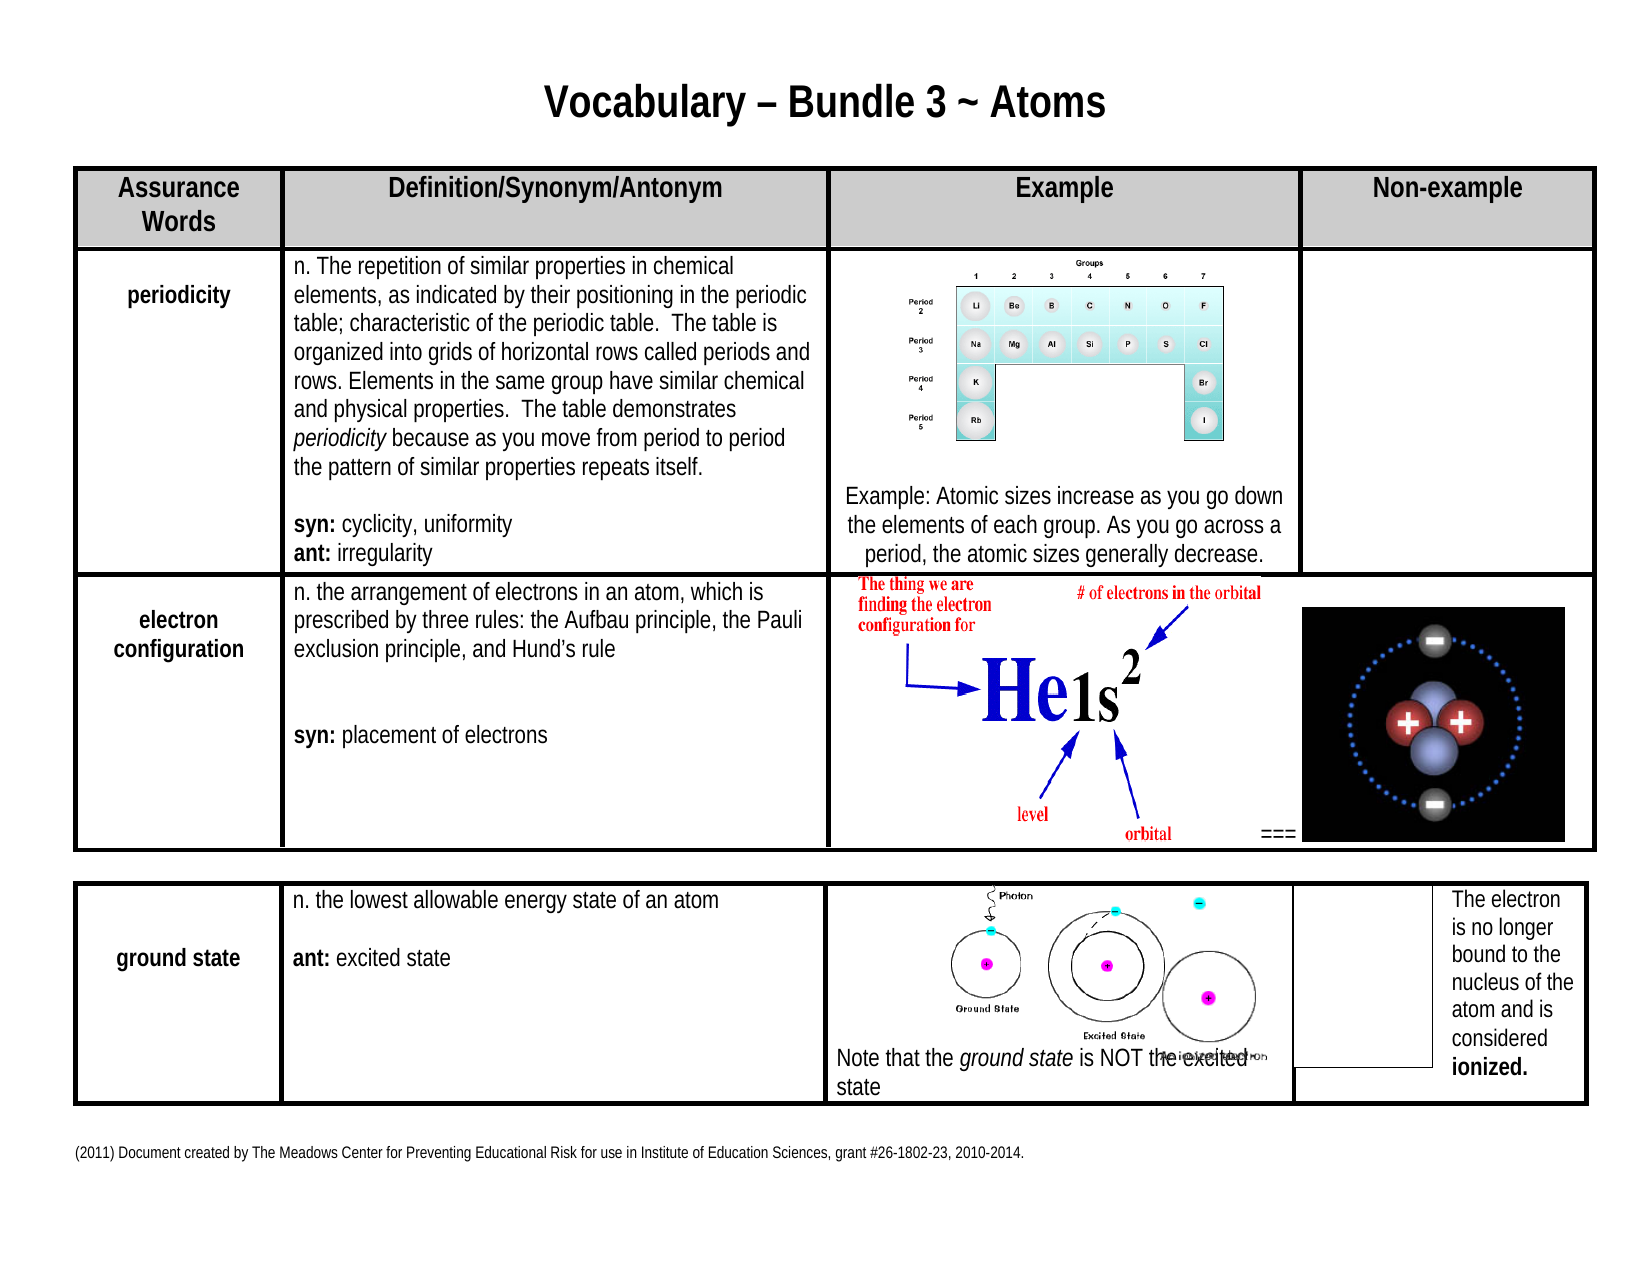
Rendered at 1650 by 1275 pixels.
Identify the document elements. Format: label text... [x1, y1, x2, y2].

text Vocabulary – Bundle 3 ~ Atoms [75, 75, 1575, 128]
table_header Non-example [1303, 171, 1592, 246]
table_cell electron configuration [78, 577, 280, 847]
table_header Note that the ground state is NOT the excited state [828, 886, 1292, 1101]
table_header Example [831, 171, 1298, 246]
table_header The electron is no longer bound to the nucleus of the atom and is considered ionized. [1296, 886, 1584, 1101]
table_cell Example: Atomic sizes increase as you go down the elements of each group. As you go across a period, the atomic sizes generally decrease. [831, 251, 1298, 572]
table_header n. the lowest allowable energy state of an atom ant: excited state [284, 886, 823, 1101]
table_cell n. the arrangement of electrons in an atom, which is prescribed by three rules: the Aufbau principle, the Pauli exclusion principle, and Hund’s rule syn: placement of electrons [285, 577, 826, 847]
table_header Definition/Synonym/Antonym [285, 171, 826, 246]
table_header Assurance Words [78, 171, 280, 246]
picture [858, 576, 1261, 842]
picture [885, 251, 1244, 453]
table_cell === [831, 577, 1592, 847]
table_cell n. The repetition of similar properties in chemical elements, as indicated by their positioning in the periodic table; characteristic of the periodic table. The table is organized into grids of horizontal rows called periods and rows. Elements in the same group have similar chemical and physical properties. The table demonstrates periodicity because as you move from period to period the pattern of similar properties repeats itself. syn: cyclicity, uniformity ant: irregularity [285, 251, 826, 572]
table_cell periodicity [78, 251, 280, 572]
table_cell [1303, 251, 1592, 572]
picture [943, 885, 1276, 1068]
table_header ground state [78, 886, 279, 1101]
picture [1302, 607, 1565, 842]
